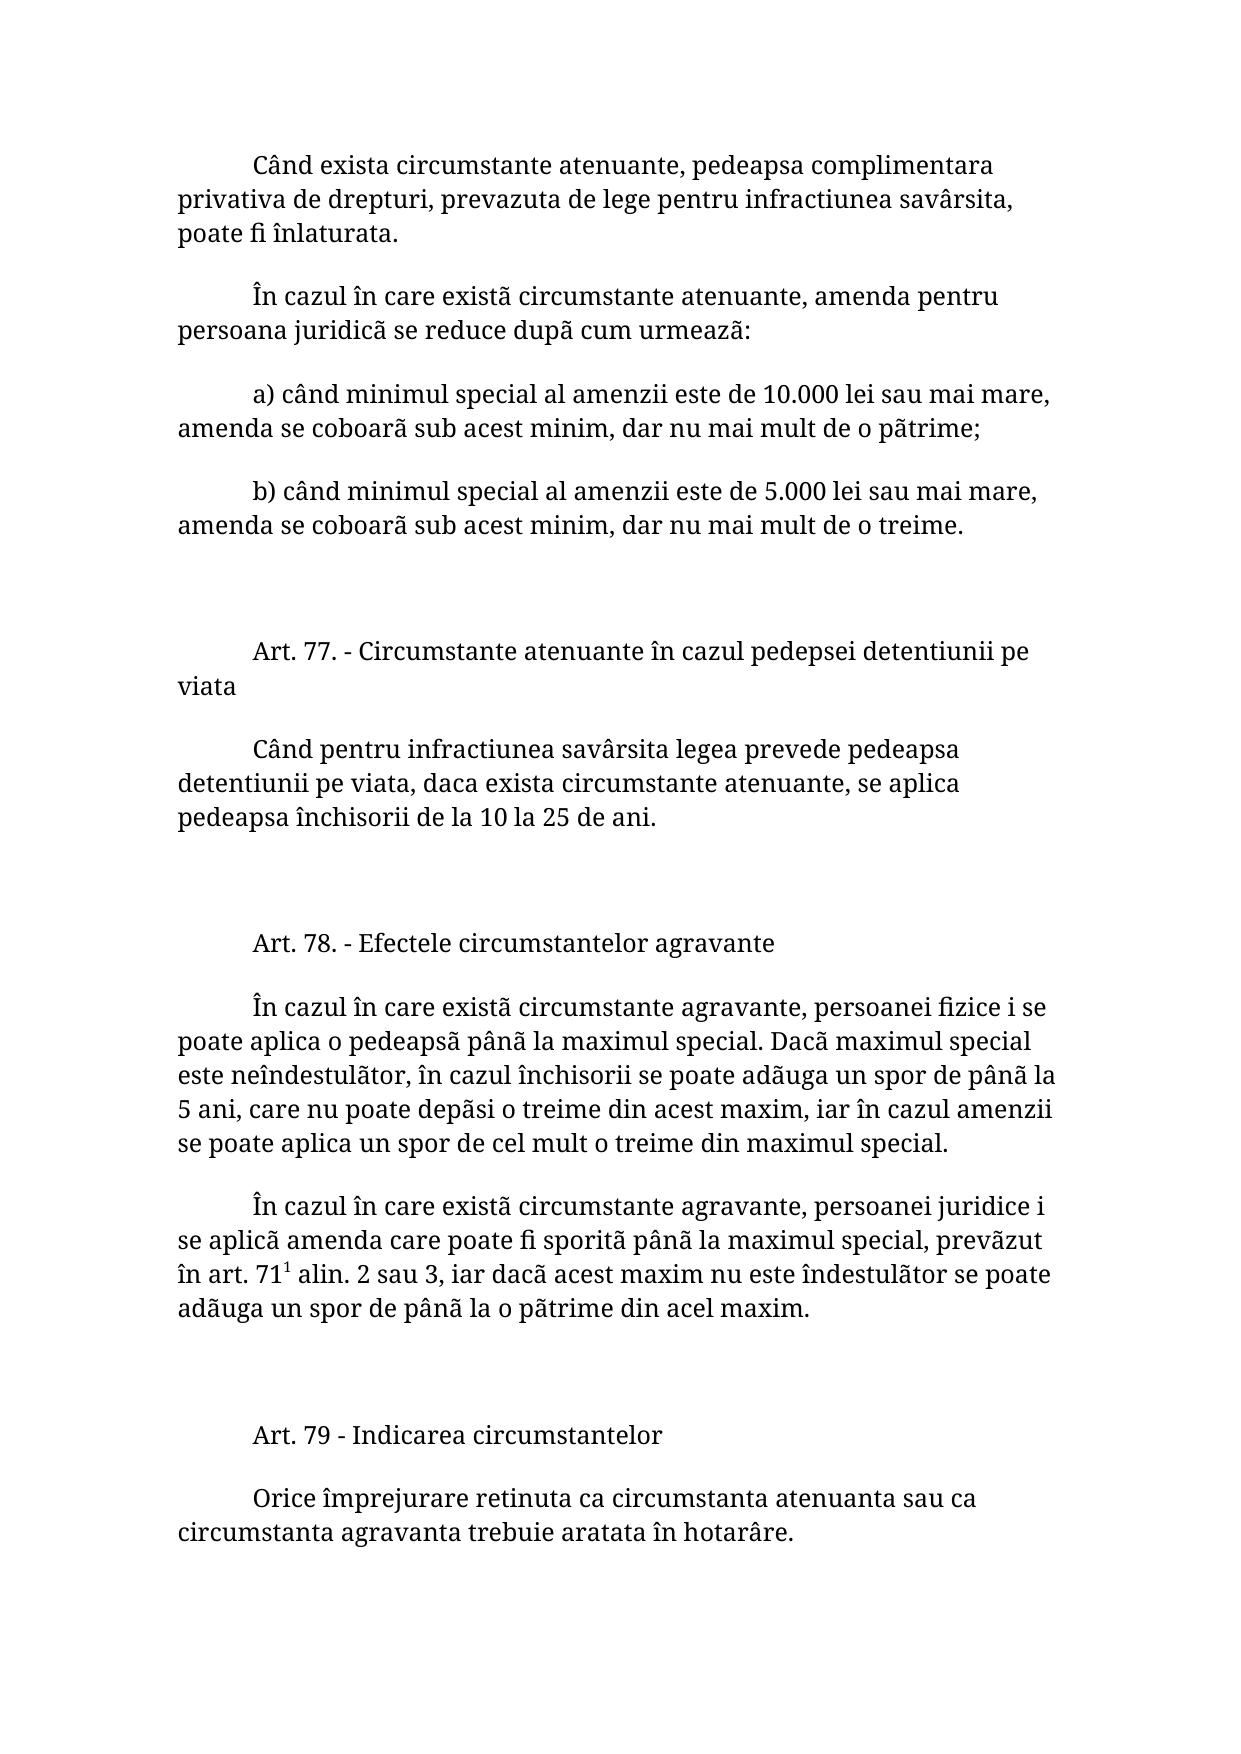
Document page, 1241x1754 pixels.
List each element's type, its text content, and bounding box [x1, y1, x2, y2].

text Când exista circumstante atenuante, pedeapsa complimentara privativa de drepturi, prevazuta de lege pentru infractiunea savârsita, poate fi înlaturata. [177, 148, 1063, 250]
text În cazul în care existã circumstante agravante, persoanei juridice i se aplicã amenda care poate fi sporitã pânã la maximul special, prevãzut în art. 711 alin. 2 sau 3, iar dacã acest maxim nu este îndestulãtor se poate adãuga un spor de pânã la o pãtrime din acel maxim. [177, 1189, 1063, 1325]
text b) când minimul special al amenzii este de 5.000 lei sau mai mare, amenda se coboarã sub acest minim, dar nu mai mult de o treime. [177, 473, 1063, 542]
text Art. 77. - Circumstante atenuante în cazul pedepsei detentiunii pe viata [177, 634, 1063, 702]
text Orice împrejurare retinuta ca circumstanta atenuanta sau ca circumstanta agravanta trebuie aratata în hotarâre. [177, 1481, 1063, 1549]
text Când pentru infractiunea savârsita legea prevede pedeapsa detentiunii pe viata, daca exista circumstante atenuante, se aplica pedeapsa închisorii de la 10 la 25 de ani. [177, 731, 1063, 833]
text Art. 78. - Efectele circumstantelor agravante [177, 926, 1063, 960]
text În cazul în care existã circumstante atenuante, amenda pentru persoana juridicã se reduce dupã cum urmeazã: [177, 279, 1063, 347]
text În cazul în care existã circumstante agravante, persoanei fizice i se poate aplica o pedeapsã pânã la maximul special. Dacã maximul special este neîndestulãtor, în cazul închisorii se poate adãuga un spor de pânã la 5 ani, care nu poate depãsi o treime din acest maxim, iar în cazul amenzii se poate aplica un spor de cel mult o treime din maximul special. [177, 989, 1063, 1159]
text Art. 79 - Indicarea circumstantelor [177, 1417, 1063, 1451]
text a) când minimul special al amenzii este de 10.000 lei sau mai mare, amenda se coboarã sub acest minim, dar nu mai mult de o pãtrime; [177, 376, 1063, 444]
